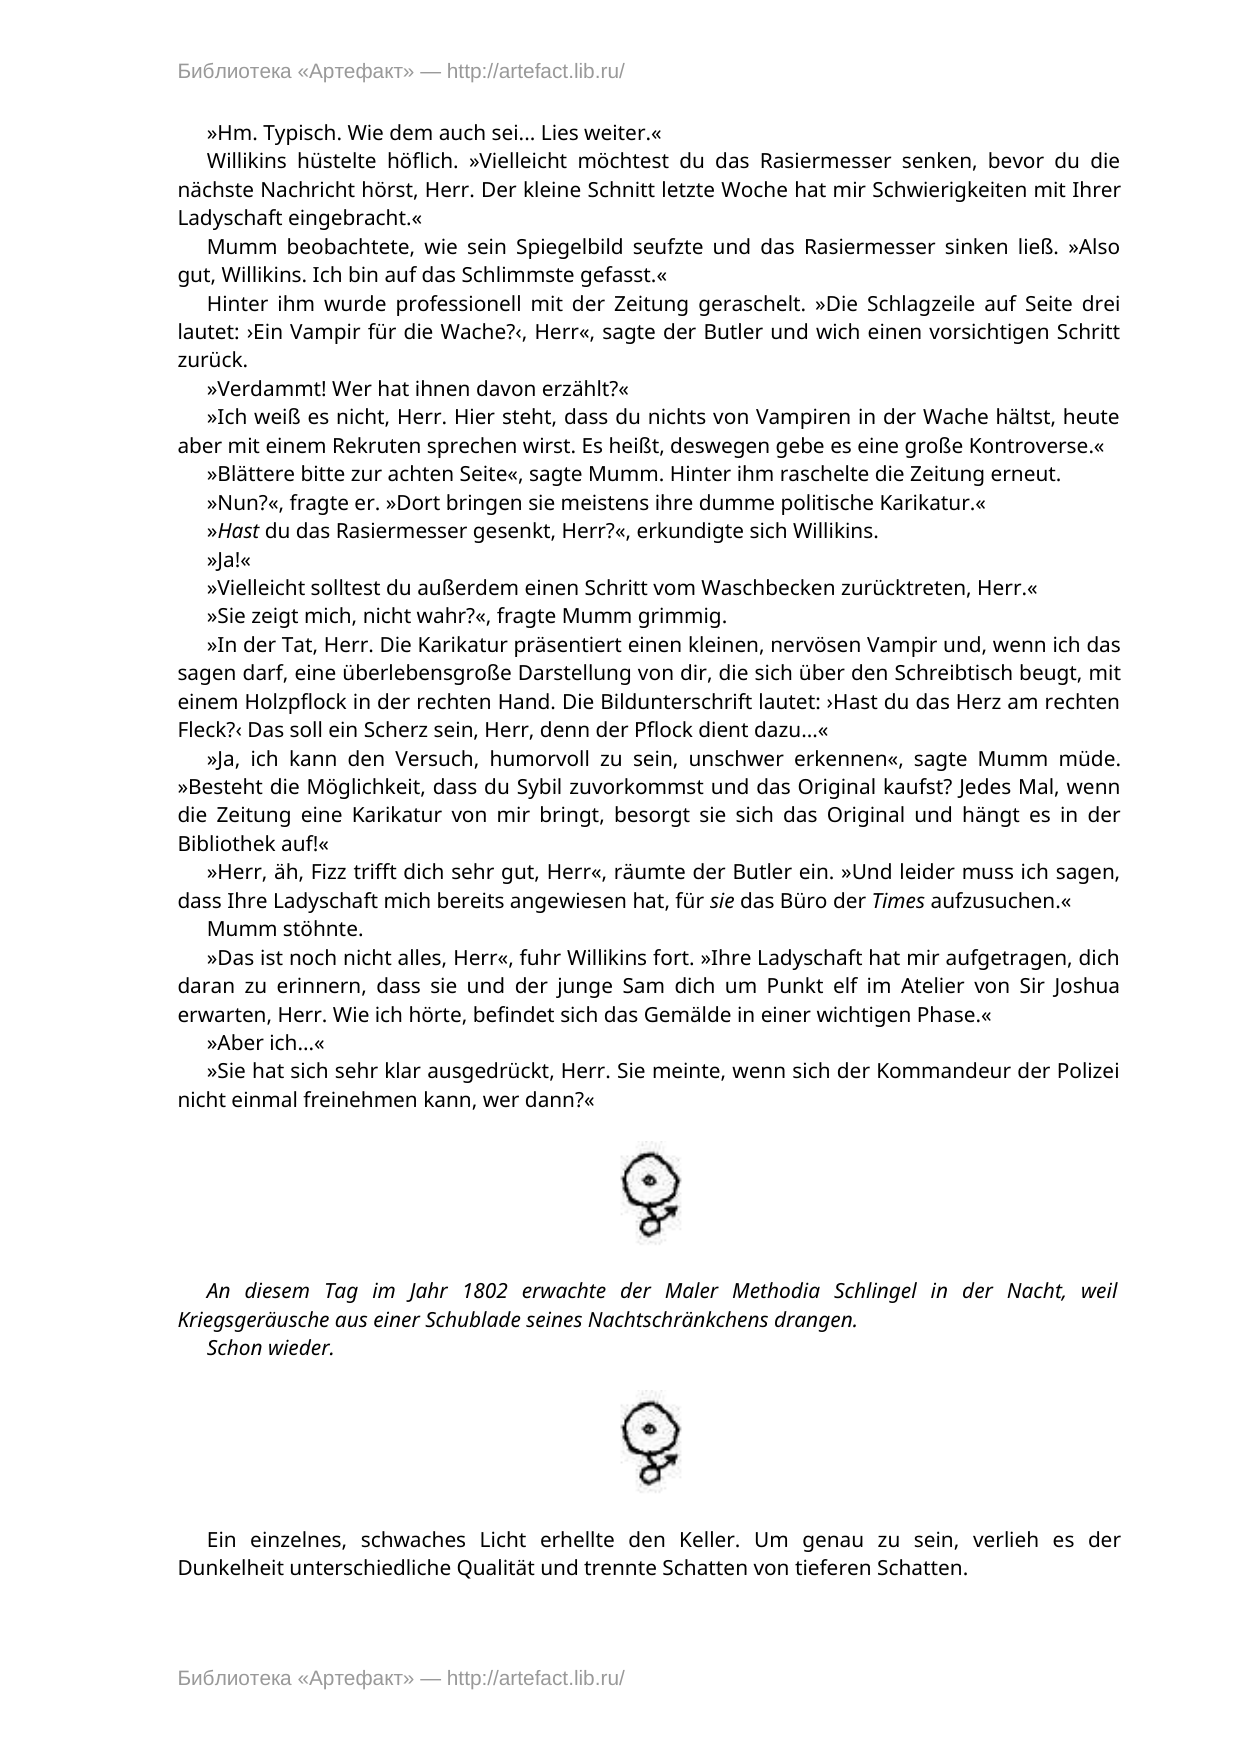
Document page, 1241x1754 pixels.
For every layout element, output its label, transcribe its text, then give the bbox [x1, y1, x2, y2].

text An diesem Tag im Jahr 1802 erwachte der Maler Methodia Schlingel in der Nacht, weil Kriegsgeräusche aus einer Schublade seines Nachtschränkchens drangen. [177, 1277, 1122, 1333]
text Hinter ihm wurde professionell mit der Zeitung geraschelt. »Die Schlagzeile auf Seite drei lautet: ›Ein Vampir für die Wache?‹, Herr«, sagte der Butler und wich einen vorsichtigen Schritt zurück. [177, 289, 1122, 374]
text »Ja, ich kann den Versuch, humorvoll zu sein, unschwer erkennen«, sagte Mumm müde. »Besteht die Möglichkeit, dass du Sybil zuvorkommst und das Original kaufst? Jedes Mal, wenn die Zeitung eine Karikatur von mir bringt, besorgt sie sich das Original und hängt es in der Bibliothek auf!« [177, 744, 1122, 857]
text »Aber ich...« [177, 1028, 1122, 1057]
text »Hm. Typisch. Wie dem auch sei... Lies weiter.« [177, 118, 1122, 147]
text »Vielleicht solltest du außerdem einen Schritt vom Waschbecken zurücktreten, Herr.« [177, 573, 1122, 602]
text Willikins hüstelte höflich. »Vielleicht möchtest du das Rasiermesser senken, bevor du die nächste Nachricht hörst, Herr. Der kleine Schnitt letzte Woche hat mir Schwierigkeiten mit Ihrer Ladyschaft eingebracht.« [177, 147, 1122, 232]
text »Herr, äh, Fizz trifft dich sehr gut, Herr«, räumte der Butler ein. »Und leider muss ich sagen, dass Ihre Ladyschaft mich bereits angewiesen hat, für sie das Büro der Times aufzusuchen.« [177, 857, 1122, 914]
text »Sie hat sich sehr klar ausgedrückt, Herr. Sie meinte, wenn sich der Kommandeur der Polizei nicht einmal freinehmen kann, wer dann?« [177, 1057, 1122, 1113]
text »Blättere bitte zur achten Seite«, sagte Mumm. Hinter ihm raschelte die Zeitung erneut. [177, 459, 1122, 488]
text »In der Tat, Herr. Die Karikatur präsentiert einen kleinen, nervösen Vampir und, wenn ich das sagen darf, eine überlebensgroße Darstellung von dir, die sich über den Schreibtisch beugt, mit einem Holzpflock in der rechten Hand. Die Bildunterschrift lautet: ›Hast du das Herz am rechten Fleck?‹ Das soll ein Scherz sein, Herr, denn der Pflock dient dazu...« [177, 630, 1122, 744]
picture [607, 1141, 693, 1249]
text »Verdammt! Wer hat ihnen davon erzählt?« [177, 374, 1122, 402]
text Ein einzelnes, schwaches Licht erhellte den Keller. Um genau zu sein, verlieh es der Dunkelheit unterschiedliche Qualität und trennte Schatten von tieferen Schatten. [177, 1525, 1122, 1582]
text »Ja!« [177, 545, 1122, 573]
text Mumm stöhnte. [177, 914, 1122, 943]
text »Das ist noch nicht alles, Herr«, fuhr Willikins fort. »Ihre Ladyschaft hat mir aufgetragen, dich daran zu erinnern, dass sie und der junge Sam dich um Punkt elf im Atelier von Sir Joshua erwarten, Herr. Wie ich hörte, befindet sich das Gemälde in einer wichtigen Phase.« [177, 943, 1122, 1028]
text »Sie zeigt mich, nicht wahr?«, fragte Mumm grimmig. [177, 602, 1122, 630]
text Schon wieder. [177, 1333, 1122, 1362]
text »Ich weiß es nicht, Herr. Hier steht, dass du nichts von Vampiren in der Wache hältst, heute aber mit einem Rekruten sprechen wirst. Es heißt, deswegen gebe es eine große Kontroverse.« [177, 402, 1122, 459]
text »Nun?«, fragte er. »Dort bringen sie meistens ihre dumme politische Karikatur.« [177, 488, 1122, 516]
picture [607, 1390, 693, 1497]
text »Hast du das Rasiermesser gesenkt, Herr?«, erkundigte sich Willikins. [177, 516, 1122, 545]
text Mumm beobachtete, wie sein Spiegelbild seufzte und das Rasiermesser sinken ließ. »Also gut, Willikins. Ich bin auf das Schlimmste gefasst.« [177, 232, 1122, 289]
